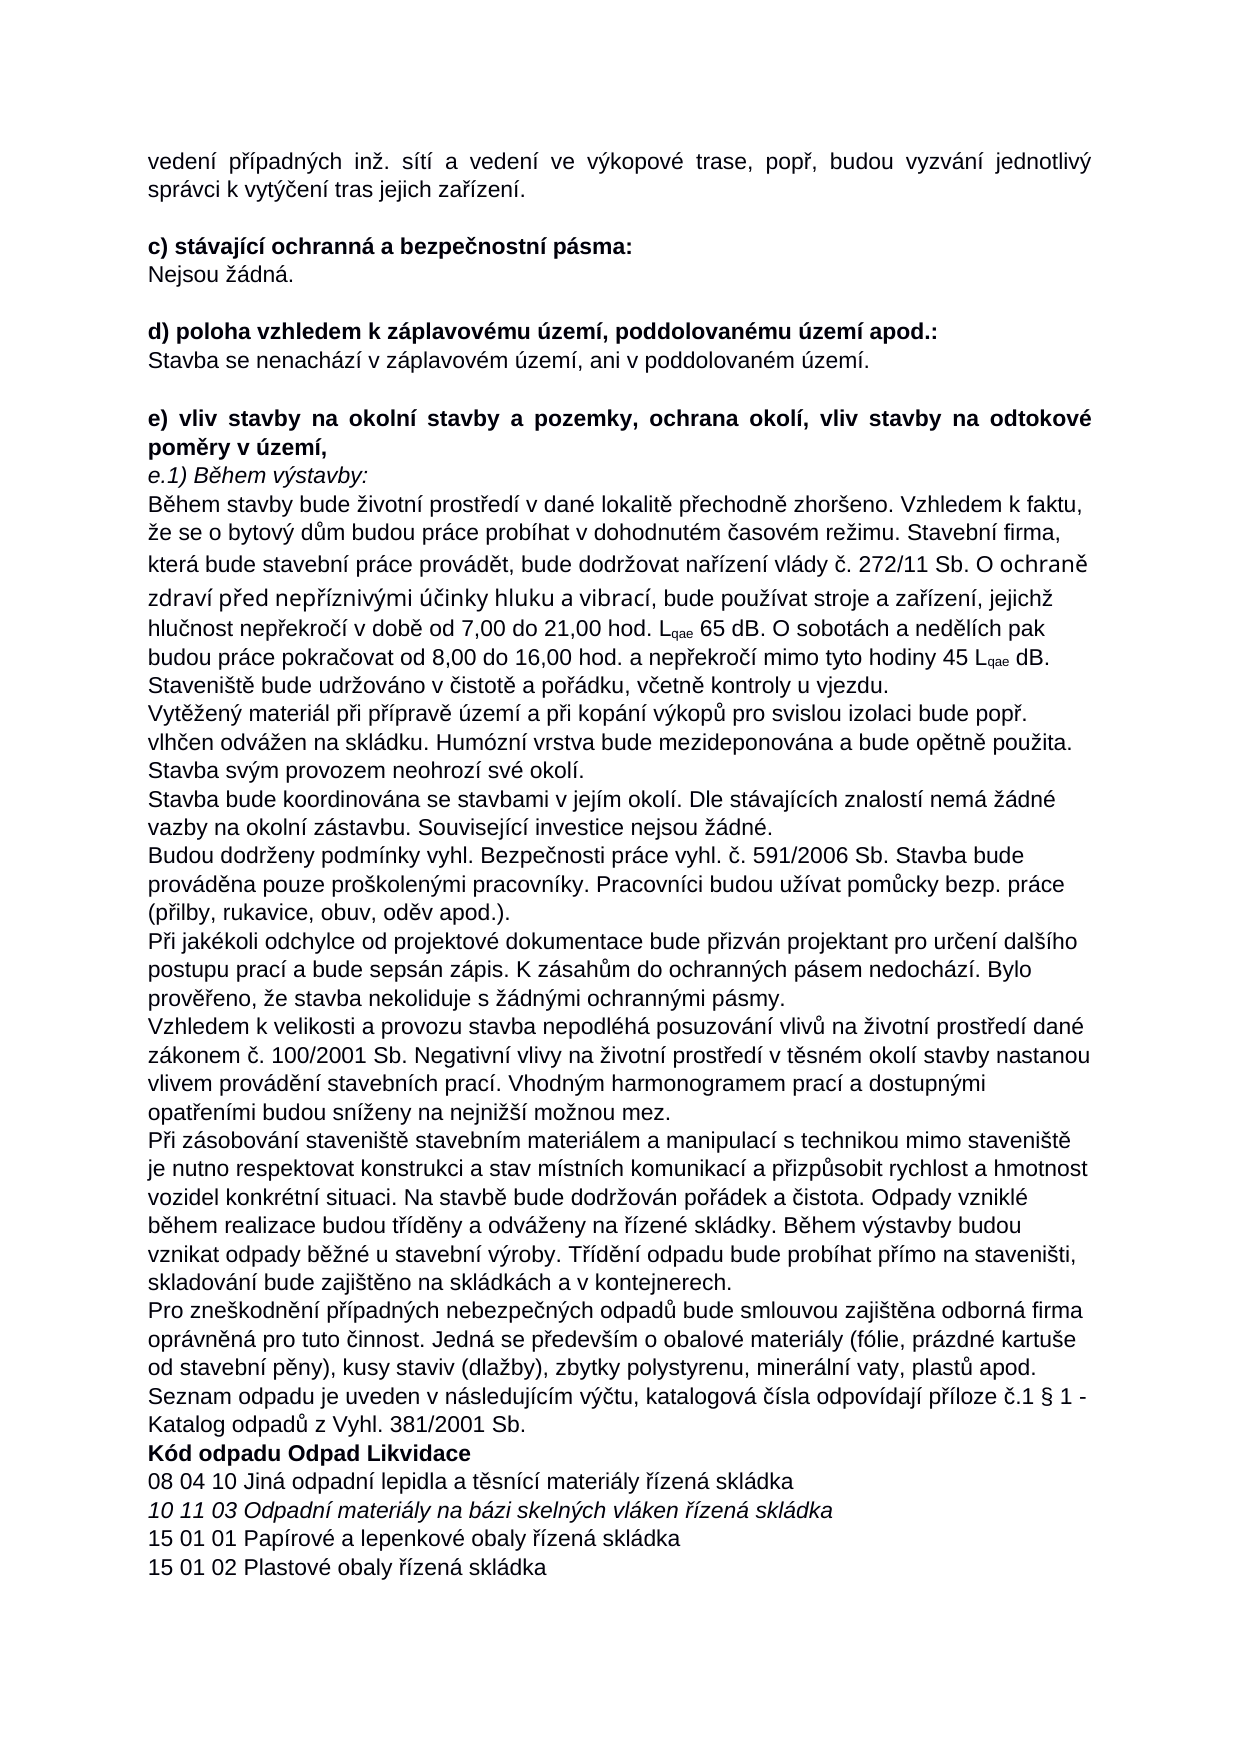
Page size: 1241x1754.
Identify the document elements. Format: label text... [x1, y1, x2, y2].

text Budou dodrženy podmínky vyhl. Bezpečnosti práce vyhl. č. 591/2006 Sb. Stavba bude prováděna pouze proškolenými pracovníky. Pracovníci budou užívat pomůcky bezp. práce (přilby, rukavice, obuv, oděv apod.). [148, 842, 1093, 926]
text Během stavby bude životní prostředí v dané lokalitě přechodně zhoršeno. Vzhledem k faktu, že se o bytový dům budou práce probíhat v dohodnutém časovém režimu. Stavební firma, která bude stavební práce provádět, bude dodržovat nařízení vlády č. 272/11 Sb. O ochraně zdraví před nepříznivými účinky hluku a vibrací, bude používat stroje a zařízení, jejichž hlučnost nepřekročí v době od 7,00 do 21,00 hod. Lqae 65 dB. O sobotách a nedělích pak budou práce pokračovat od 8,00 do 16,00 hod. a nepřekročí mimo tyto hodiny 45 Lqae dB. Staveniště bude udržováno v čistotě a pořádku, včetně kontroly u vjezdu. [148, 491, 1093, 698]
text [148, 148, 1093, 202]
text 15 01 01 Papírové a lepenkové obaly řízená skládka [148, 1525, 1093, 1551]
text 15 01 02 Plastové obaly řízená skládka [148, 1553, 1093, 1580]
text 10 11 03 Odpadní materiály na bázi skelných vláken řízená skládka [148, 1497, 1093, 1523]
text Vzhledem k velikosti a provozu stavba nepodléhá posuzování vlivů na životní prostředí dané zákonem č. 100/2001 Sb. Negativní vlivy na životní prostředí v těsném okolí stavby nastanou vlivem provádění stavebních prací. Vhodným harmonogramem prací a dostupnými opatřeními budou sníženy na nejnižší možnou mez. [148, 1013, 1093, 1125]
text 08 04 10 Jiná odpadní lepidla a těsnící materiály řízená skládka [148, 1468, 1093, 1494]
text Vytěžený materiál při přípravě území a při kopání výkopů pro svislou izolaci bude popř. vlhčen odvážen na skládku. Humózní vrstva bude mezideponována a bude opětně použita. Stavba svým provozem neohrozí své okolí. [148, 700, 1093, 783]
text Při zásobování staveniště stavebním materiálem a manipulací s technikou mimo staveniště je nutno respektovat konstrukci a stav místních komunikací a přizpůsobit rychlost a hmotnost vozidel konkrétní situaci. Na stavbě bude dodržován pořádek a čistota. Odpady vzniklé během realizace budou tříděny a odváženy na řízené skládky. Během výstavby budou vznikat odpady běžné u stavební výroby. Třídění odpadu bude probíhat přímo na staveništi, skladování bude zajištěno na skládkách a v kontejnerech. [148, 1127, 1093, 1295]
text e.1) Během výstavby: [148, 462, 1093, 488]
text Pro zneškodnění případných nebezpečných odpadů bude smlouvou zajištěna odborná firma [148, 1297, 1093, 1324]
text c) stávající ochranná a bezpečnostní pásma: [148, 233, 1093, 259]
text oprávněná pro tuto činnost. Jedná se především o obalové materiály (fólie, prázdné kartuše od stavební pěny), kusy staviv (dlažby), zbytky polystyrenu, minerální vaty, plastů apod. Seznam odpadu je uveden v následujícím výčtu, katalogová čísla odpovídají příloze č.1 § 1 - Katalog odpadů z Vyhl. 381/2001 Sb. [148, 1326, 1093, 1438]
text d) poloha vzhledem k záplavovému území, poddolovanému území apod.: [148, 318, 1093, 344]
text Kód odpadu Odpad Likvidace [148, 1440, 1093, 1466]
text Stavba bude koordinována se stavbami v jejím okolí. Dle stávajících znalostí nemá žádné vazby na okolní zástavbu. Související investice nejsou žádné. [148, 786, 1093, 840]
text Nejsou žádná. [148, 261, 1093, 288]
text Stavba se nenachází v záplavovém území, ani v poddolovaném území. [148, 347, 1093, 373]
text e) vliv stavby na okolní stavby a pozemky, ochrana okolí, vliv stavby na odtokové poměry v území, [148, 405, 1093, 460]
text Při jakékoli odchylce od projektové dokumentace bude přizván projektant pro určení dalšího postupu prací a bude sepsán zápis. K zásahům do ochranných pásem nedochází. Bylo prověřeno, že stavba nekoliduje s žádnými ochrannými pásmy. [148, 928, 1093, 1011]
